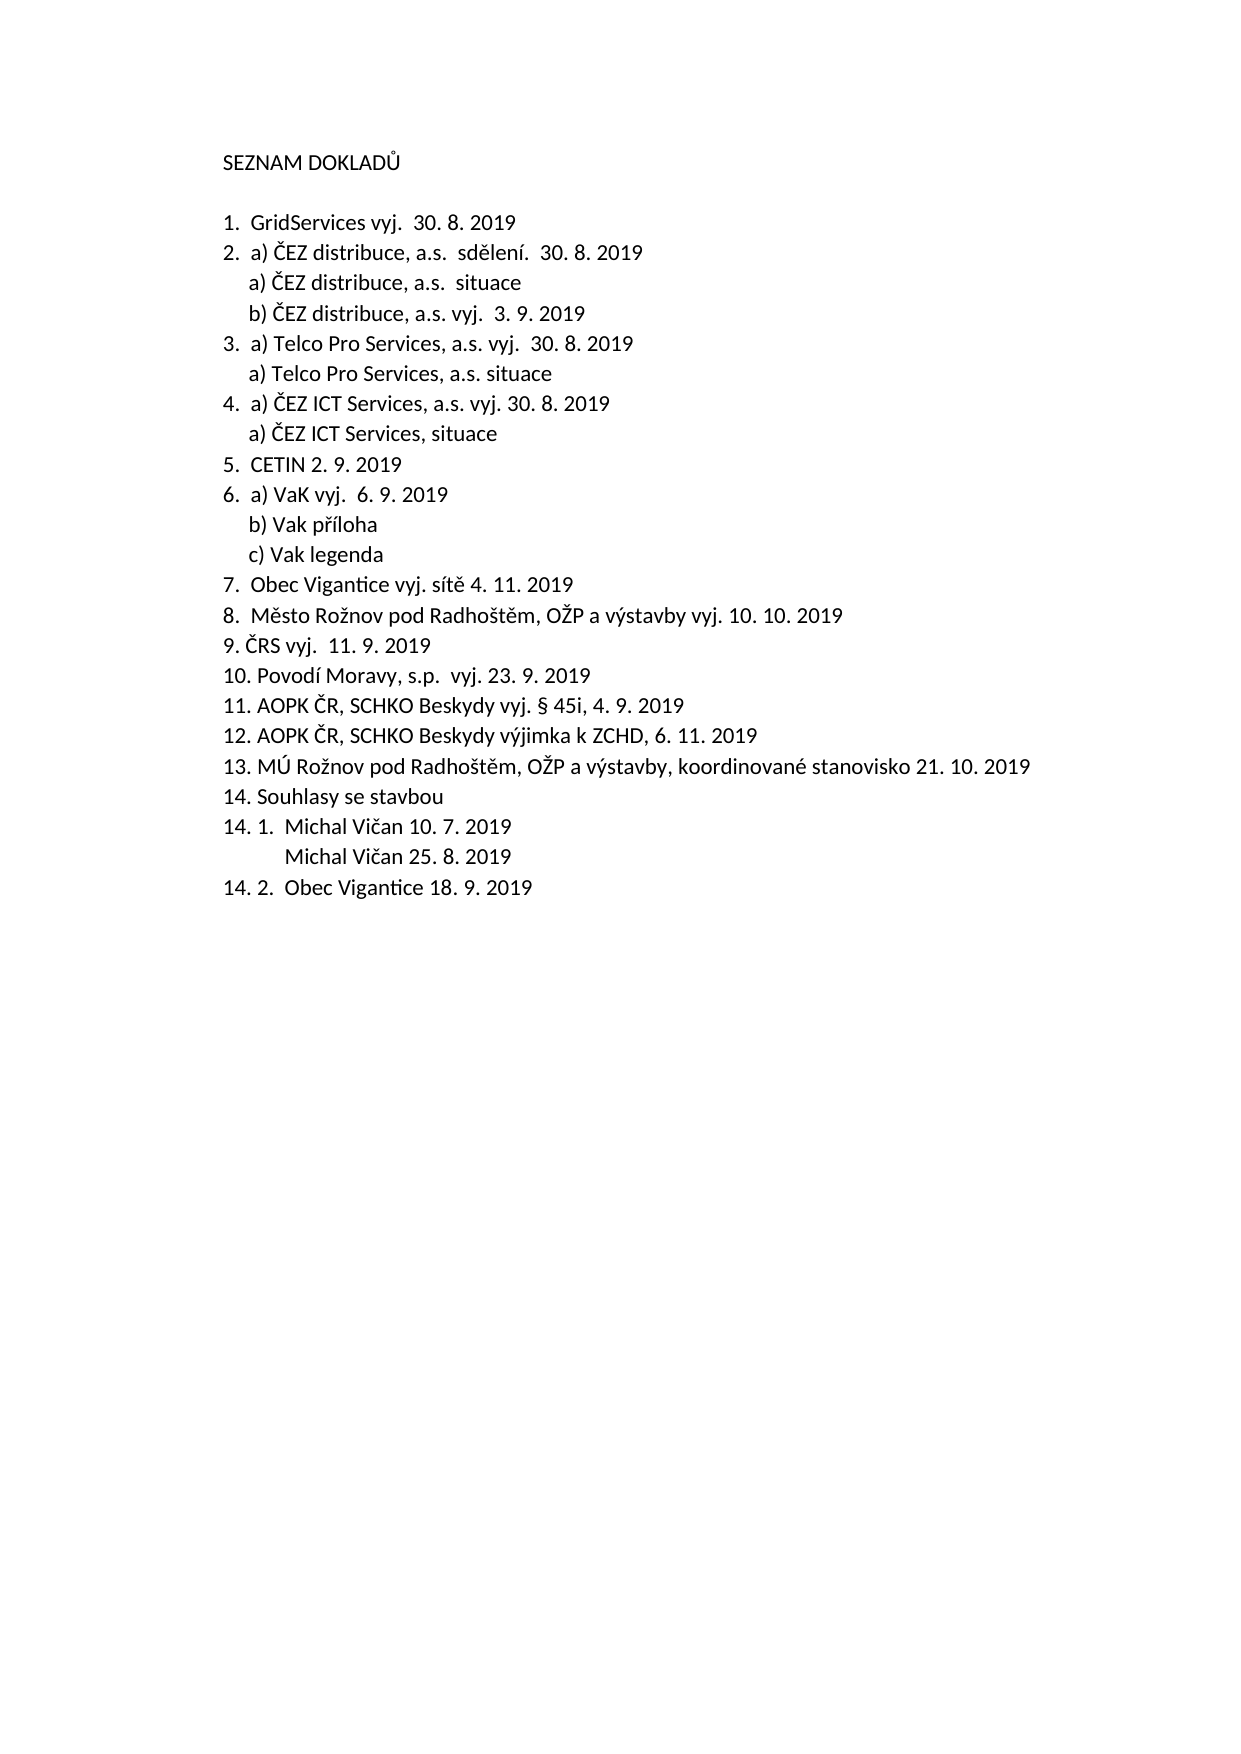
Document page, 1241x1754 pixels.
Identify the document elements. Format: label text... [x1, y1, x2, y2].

list 9. ČRS vyj. 11. 9. 2019 [223, 631, 1093, 659]
list 14. 2. Obec Vigantice 18. 9. 2019 [223, 873, 1093, 901]
list 14. 1. Michal Vičan 10. 7. 2019 [223, 812, 1093, 840]
list 10. Povodí Moravy, s.p. vyj. 23. 9. 2019 [223, 661, 1093, 689]
list 2. a) ČEZ distribuce, a.s. sdělení. 30. 8. 2019 [223, 238, 1093, 266]
list b) Vak příloha [223, 510, 1093, 538]
list 6. a) VaK vyj. 6. 9. 2019 [223, 480, 1093, 508]
list 14. Souhlasy se stavbou [223, 782, 1093, 810]
list a) ČEZ distribuce, a.s. situace [223, 268, 1093, 296]
list 5. CETIN 2. 9. 2019 [223, 450, 1093, 478]
list Michal Vičan 25. 8. 2019 [223, 842, 1093, 870]
list SEZNAM DOKLADŮ [223, 148, 1093, 176]
list a) Telco Pro Services, a.s. situace [223, 359, 1093, 387]
list a) ČEZ ICT Services, situace [223, 419, 1093, 447]
list 4. a) ČEZ ICT Services, a.s. vyj. 30. 8. 2019 [223, 389, 1093, 417]
list 12. AOPK ČR, SCHKO Beskydy výjimka k ZCHD, 6. 11. 2019 [223, 722, 1093, 749]
list 13. MÚ Rožnov pod Radhoštěm, OŽP a výstavby, koordinované stanovisko 21. 10. 2019 [223, 752, 1093, 780]
list 11. AOPK ČR, SCHKO Beskydy vyj. § 45i, 4. 9. 2019 [223, 691, 1093, 719]
list b) ČEZ distribuce, a.s. vyj. 3. 9. 2019 [223, 299, 1093, 327]
list 7. Obec Vigantice vyj. sítě 4. 11. 2019 [223, 571, 1093, 598]
list 1. GridServices vyj. 30. 8. 2019 [223, 208, 1093, 236]
list c) Vak legenda [223, 540, 1093, 568]
list 3. a) Telco Pro Services, a.s. vyj. 30. 8. 2019 [223, 329, 1093, 357]
list 8. Město Rožnov pod Radhoštěm, OŽP a výstavby vyj. 10. 10. 2019 [223, 601, 1093, 629]
